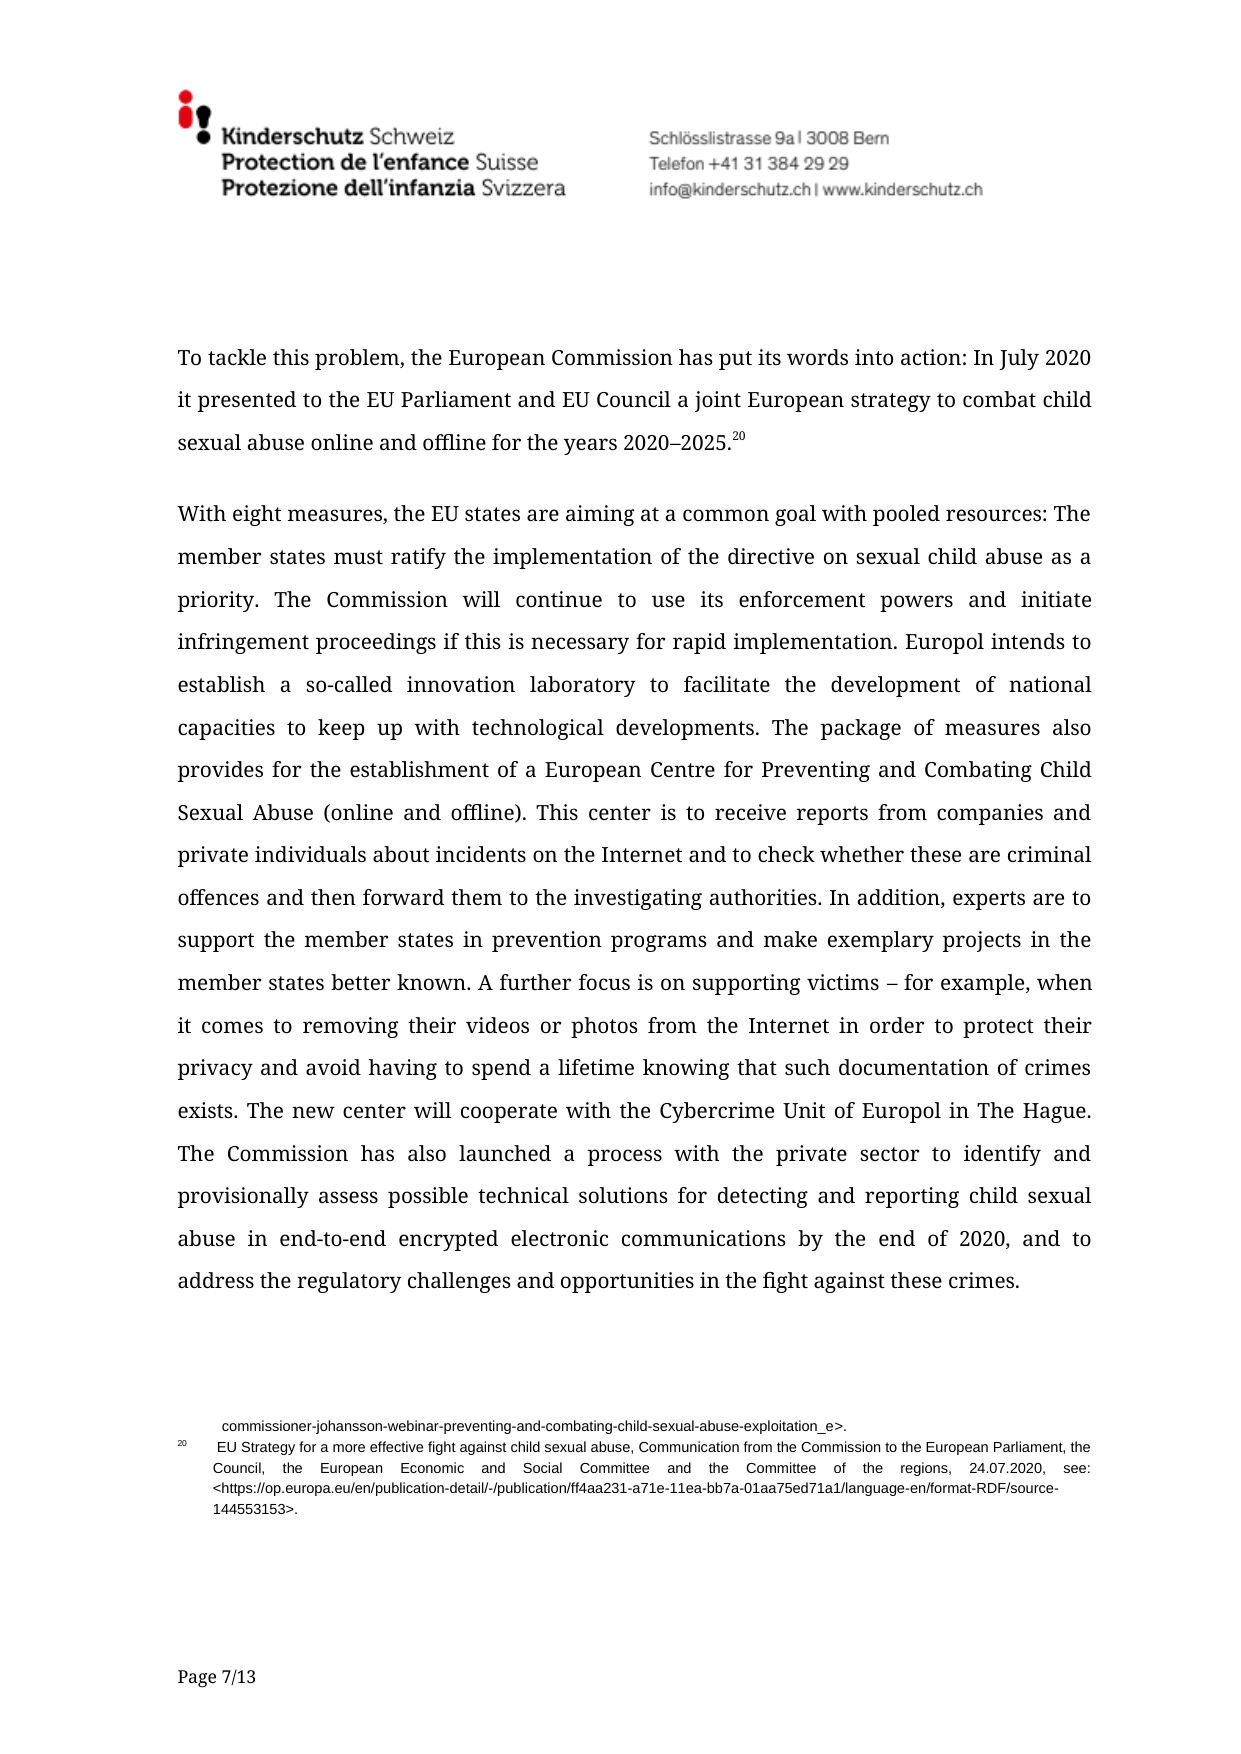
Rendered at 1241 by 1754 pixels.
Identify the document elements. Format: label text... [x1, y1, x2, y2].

text To tackle this problem, the European Commission has put its words into action: In July 2020 it presented to the EU Parliament and EU Council a joint European strategy to combat child sexual abuse online and offline for the years 2020–2025. [177, 343, 1092, 456]
text With eight measures, the EU states are aiming at a common goal with pooled resources: The member states must ratify the implementation of the directive on sexual child abuse as a priority. The Commission will continue to use its enforcement powers and initiate infringement proceedings if this is necessary for rapid implementation. Europol intends to establish a so-called innovation laboratory to facilitate the development of national capacities to keep up with technological developments. The package of measures also provides for the establishment of a European Centre for Preventing and Combating Child Sexual Abuse (online and offline). This center is to receive reports from companies and private individuals about incidents on the Internet and to check whether these are criminal offences and then forward them to the investigating authorities. In addition, experts are to support the member states in prevention programs and make exemplary projects in the member states better known. A further focus is on supporting victims – for example, when it comes to removing their videos or photos from the Internet in order to protect their privacy and avoid having to spend a lifetime knowing that such documentation of crimes exists. The new center will cooperate with the Cybercrime Unit of Europol in The Hague. The Commission has also launched a process with the private sector to identify and provisionally assess possible technical solutions for detecting and reporting child sexual abuse in end-to-end encrypted electronic communications by the end of 2020, and to address the regulatory challenges and opportunities in the fight against these crimes. [177, 499, 1093, 1295]
